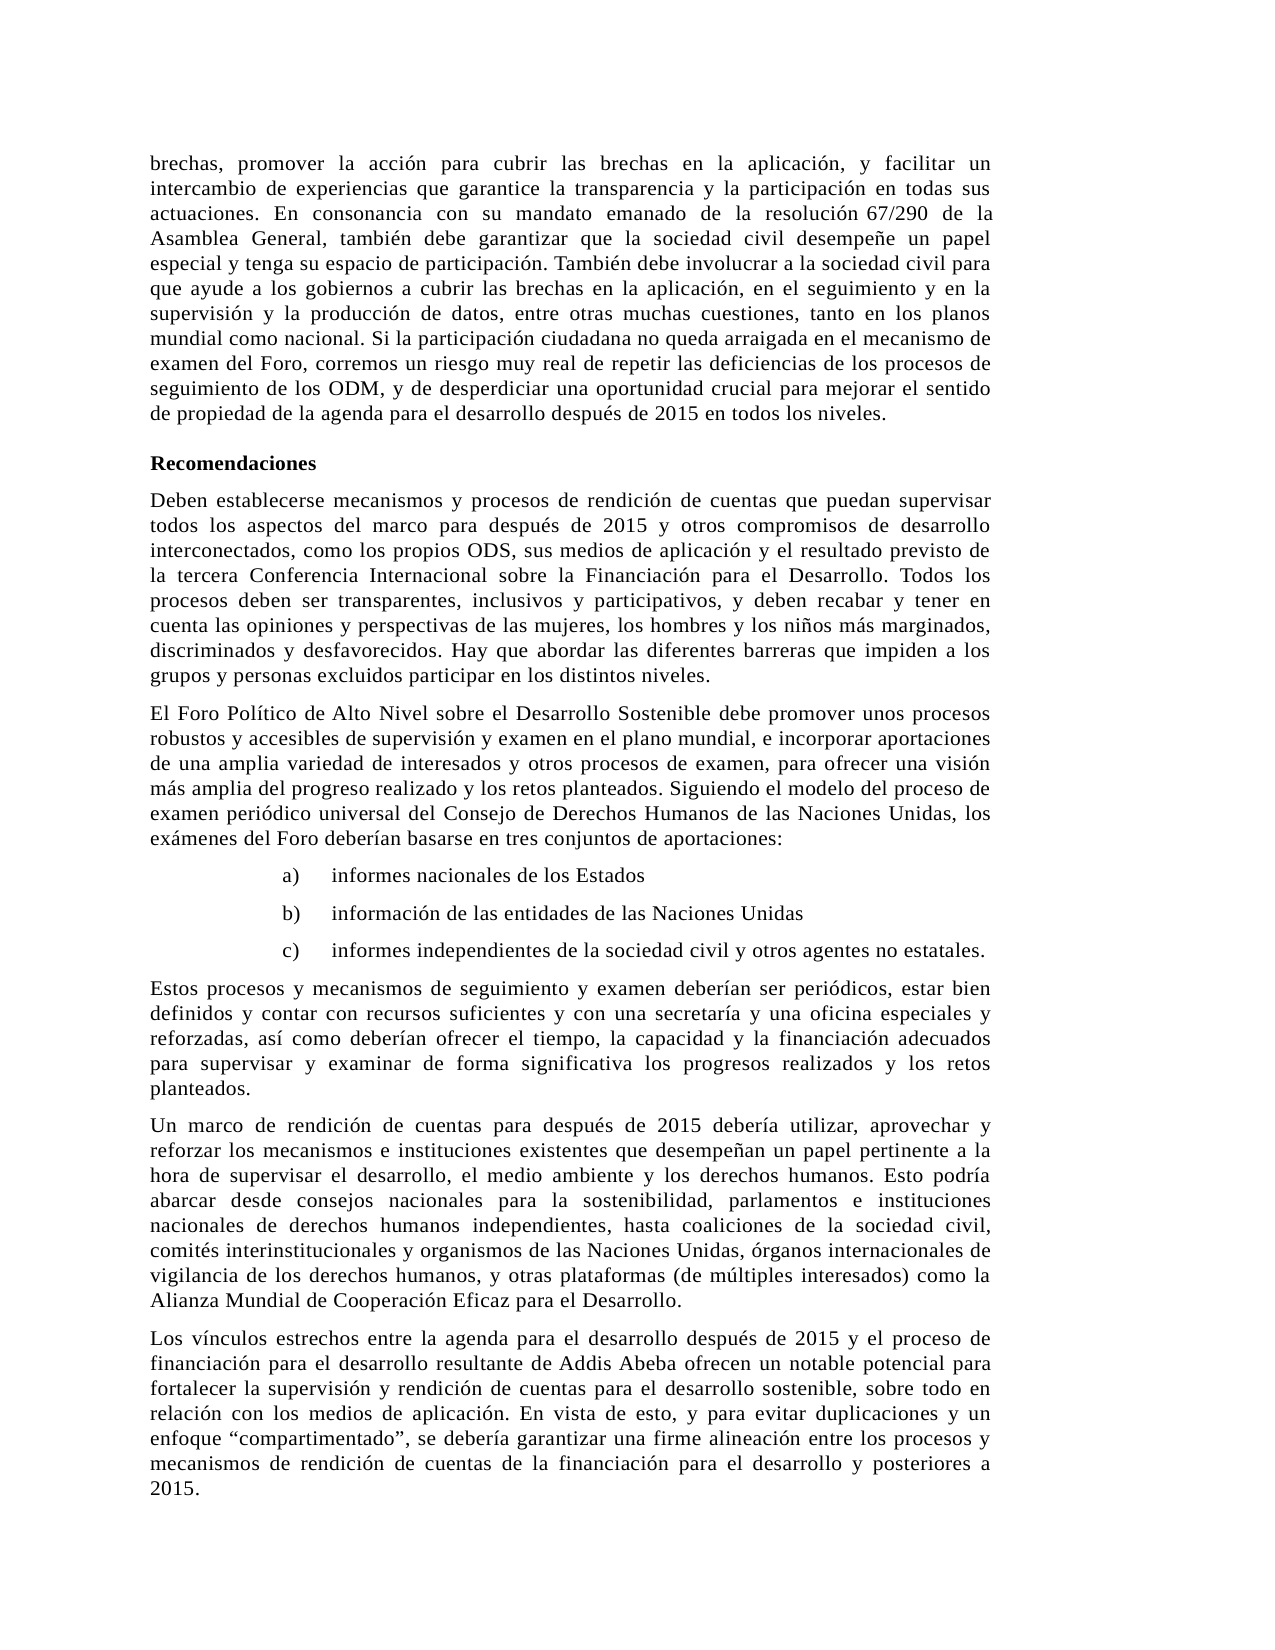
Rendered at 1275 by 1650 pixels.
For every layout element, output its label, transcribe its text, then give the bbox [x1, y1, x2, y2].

text Recomendaciones [150, 450, 994, 475]
text Deben establecerse mecanismos y procesos de rendición de cuentas que puedan supervisar todos los aspectos del marco para después de 2015 y otros compromisos de desarrollo interconectados, como los propios ODS, sus medios de aplicación y el resultado previsto de la tercera Conferencia Internacional sobre la Financiación para el Desarrollo. Todos los procesos deben ser transparentes, inclusivos y participativos, y deben recabar y tener en cuenta las opiniones y perspectivas de las mujeres, los hombres y los niños más marginados, discriminados y desfavorecidos. Hay que abordar las diferentes barreras que impiden a los grupos y personas excluidos participar en los distintos niveles. [150, 487, 993, 687]
text Un marco de rendición de cuentas para después de 2015 debería utilizar, aprovechar y reforzar los mecanismos e instituciones existentes que desempeñan un papel pertinente a la hora de supervisar el desarrollo, el medio ambiente y los derechos humanos. Esto podría abarcar desde consejos nacionales para la sostenibilidad, parlamentos e instituciones nacionales de derechos humanos independientes, hasta coaliciones de la sociedad civil, comités interinstitucionales y organismos de las Naciones Unidas, órganos internacionales de vigilancia de los derechos humanos, y otras plataformas (de múltiples interesados) como la Alianza Mundial de Cooperación Eficaz para el Desarrollo. [150, 1112, 993, 1312]
text a) informes nacionales de los Estados [282, 862, 993, 887]
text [150, 150, 993, 425]
text Estos procesos y mecanismos de seguimiento y examen deberían ser periódicos, estar bien definidos y contar con recursos suficientes y con una secretaría y una oficina especiales y reforzadas, así como deberían ofrecer el tiempo, la capacidad y la financiación adecuados para supervisar y examinar de forma significativa los progresos realizados y los retos planteados. [150, 975, 993, 1100]
text b) información de las entidades de las Naciones Unidas [282, 900, 993, 925]
text c) informes independientes de la sociedad civil y otros agentes no estatales. [282, 937, 993, 962]
text Los vínculos estrechos entre la agenda para el desarrollo después de 2015 y el proceso de financiación para el desarrollo resultante de Addis Abeba ofrecen un notable potencial para fortalecer la supervisión y rendición de cuentas para el desarrollo sostenible, sobre todo en relación con los medios de aplicación. En vista de esto, y para evitar duplicaciones y un enfoque “compartimentado”, se debería garantizar una firme alineación entre los procesos y mecanismos de rendición de cuentas de la financiación para el desarrollo y posteriores a 2015. [150, 1325, 993, 1500]
text El Foro Político de Alto Nivel sobre el Desarrollo Sostenible debe promover unos procesos robustos y accesibles de supervisión y examen en el plano mundial, e incorporar aportaciones de una amplia variedad de interesados y otros procesos de examen, para ofrecer una visión más amplia del progreso realizado y los retos planteados. Siguiendo el modelo del proceso de examen periódico universal del Consejo de Derechos Humanos de las Naciones Unidas, los exámenes del Foro deberían basarse en tres conjuntos de aportaciones: [150, 700, 993, 850]
